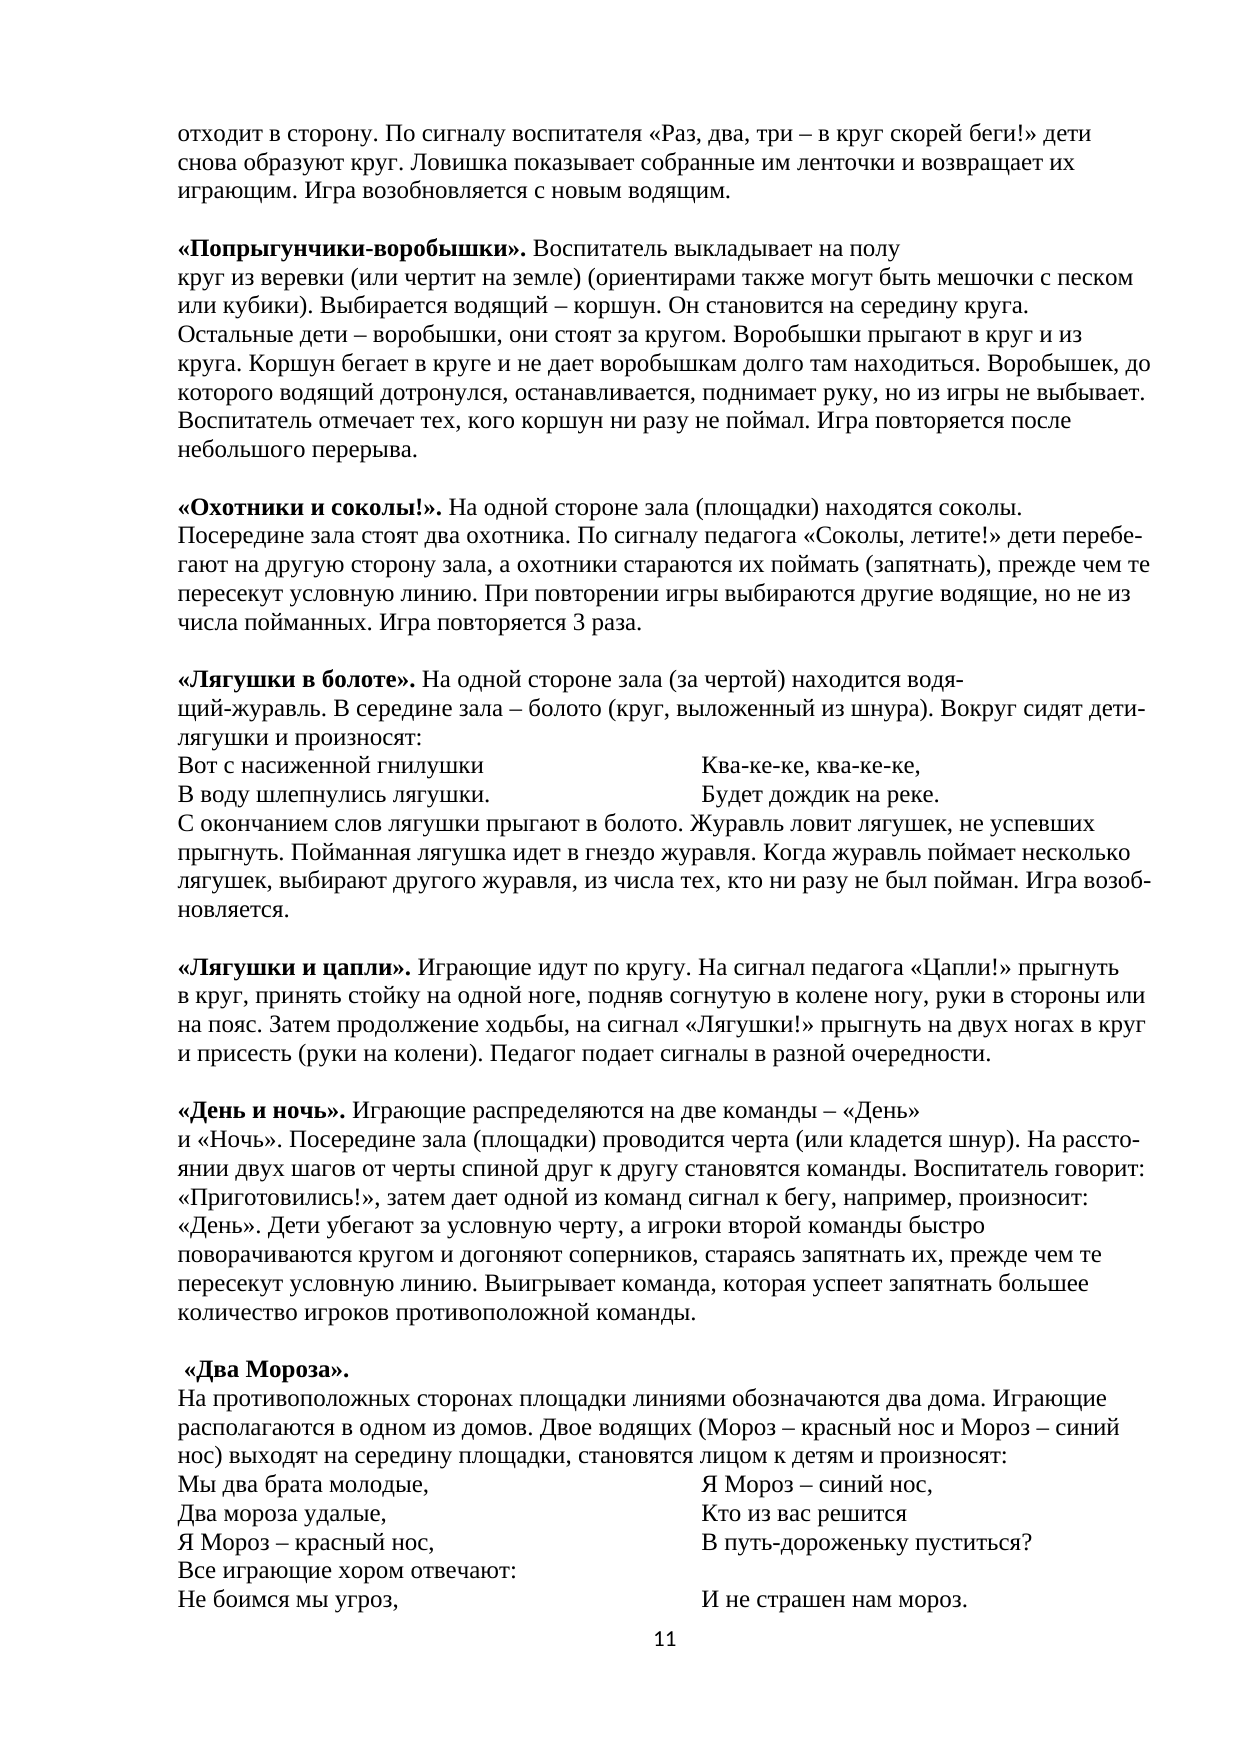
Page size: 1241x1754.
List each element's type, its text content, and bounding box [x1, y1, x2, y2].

text гают на другую сторону зала, а охотники стараются их поймать (запятнать), прежде чем те [177, 549, 1152, 578]
text «Лягушки в болоте». На одной стороне зала (за чертой) находится водя- [177, 664, 1152, 693]
text Все играющие хором отвечают: [177, 1556, 1152, 1584]
text Мы два брата молодые, [177, 1469, 627, 1498]
text В путь-дороженьку пуститься? [701, 1527, 1152, 1556]
text на пояс. Затем продолжение ходьбы, на сигнал «Лягушки!» прыгнуть на двух ногах в круг [177, 1009, 1152, 1038]
text На противоположных сторонах площадки линиями обозначаются два дома. Играющие [177, 1383, 1152, 1412]
text или кубики). Выбирается водящий – коршун. Он становится на середину круга. Остальные дети – воробышки, они стоят за кругом. Воробышки прыгают в круг и из круга. Коршун бегает в круге и не дает воробышкам долго там находиться. Воробышек, до которого водящий дотронулся, останавливается, поднимает руку, но из игры не выбывает. Воспитатель отмечает тех, кого коршун ни разу не поймал. Игра повторяется после небольшого перерыва. [177, 291, 1152, 463]
text Я Мороз – синий нос, [701, 1469, 1152, 1498]
text пересекут условную линию. При повторении игры выбираются другие водящие, но не из [177, 578, 1152, 607]
text и присесть (руки на колени). Педагог подает сигналы в разной очередности. [177, 1038, 1152, 1067]
text В воду шлепнулись лягушки. [177, 779, 627, 808]
text Будет дождик на реке. [701, 779, 1152, 808]
text «Лягушки и цапли». Играющие идут по кругу. На сигнал педагога «Цапли!» прыгнуть [177, 952, 1152, 981]
text «Попрыгунчики-воробышки». Воспитатель выкладывает на полу [177, 233, 1152, 262]
text числа пойманных. Игра повторяется 3 раза. [177, 607, 1152, 636]
text И не страшен нам мороз. [701, 1584, 1152, 1613]
text С окончанием слов лягушки прыгают в болото. Журавль ловит лягушек, не успевших [177, 808, 1152, 837]
text «Два Мороза». [177, 1354, 1152, 1383]
text «Приготовились!», затем дает одной из команд сигнал к бегу, например, произносит: «День». Дети убегают за условную черту, а игроки второй команды быстро поворачиваются кругом и догоняют соперников, стараясь запятнать их, прежде чем те пересекут условную линию. Выигрывает команда, которая успеет запятнать большее количество игроков противоположной команды. [177, 1182, 1152, 1326]
text Кто из вас решится [701, 1498, 1152, 1527]
text располагаются в одном из домов. Двое водящих (Мороз – красный нос и Мороз – синий нос) выходят на середину площадки, становятся лицом к детям и произносят: [177, 1412, 1152, 1469]
text Ква-ке-ке, ква-ке-ке, [701, 751, 1152, 779]
text Два мороза удалые, [177, 1498, 627, 1527]
text прыгнуть. Пойманная лягушка идет в гнездо журавля. Когда журавль поймает несколько [177, 837, 1152, 866]
text и «Ночь». Посередине зала (площадки) проводится черта (или кладется шнур). На рассто- [177, 1124, 1152, 1153]
text Посередине зала стоят два охотника. По сигналу педагога «Соколы, летите!» дети перебе- [177, 521, 1152, 549]
text лягушки и произносят: [177, 722, 1152, 751]
text янии двух шагов от черты спиной друг к другу становятся команды. Воспитатель говорит: [177, 1153, 1152, 1182]
text Вот с насиженной гнилушки [177, 751, 627, 779]
text новляется. [177, 894, 1152, 923]
text Не боимся мы угроз, [177, 1584, 627, 1613]
text щий-журавль. В середине зала – болото (круг, выложенный из шнура). Вокруг сидят дети- [177, 693, 1152, 722]
text «День и ночь». Играющие распределяются на две команды – «День» [177, 1096, 1152, 1124]
text отходит в сторону. По сигналу воспитателя «Раз, два, три – в круг скорей беги!» дети снова образуют круг. Ловишка показывает собранные им ленточки и возвращает их играющим. Игра возобновляется с новым водящим. [177, 118, 1152, 204]
text «Охотники и соколы!». На одной стороне зала (площадки) находятся соколы. [177, 492, 1152, 521]
text в круг, принять стойку на одной ноге, подняв согнутую в колене ногу, руки в стороны или [177, 981, 1152, 1009]
text круг из веревки (или чертит на земле) (ориентирами также могут быть мешочки с песком [177, 262, 1152, 291]
text Я Мороз – красный нос, [177, 1527, 627, 1556]
text лягушек, выбирают другого журавля, из числа тех, кто ни разу не был пойман. Игра возоб- [177, 866, 1152, 894]
